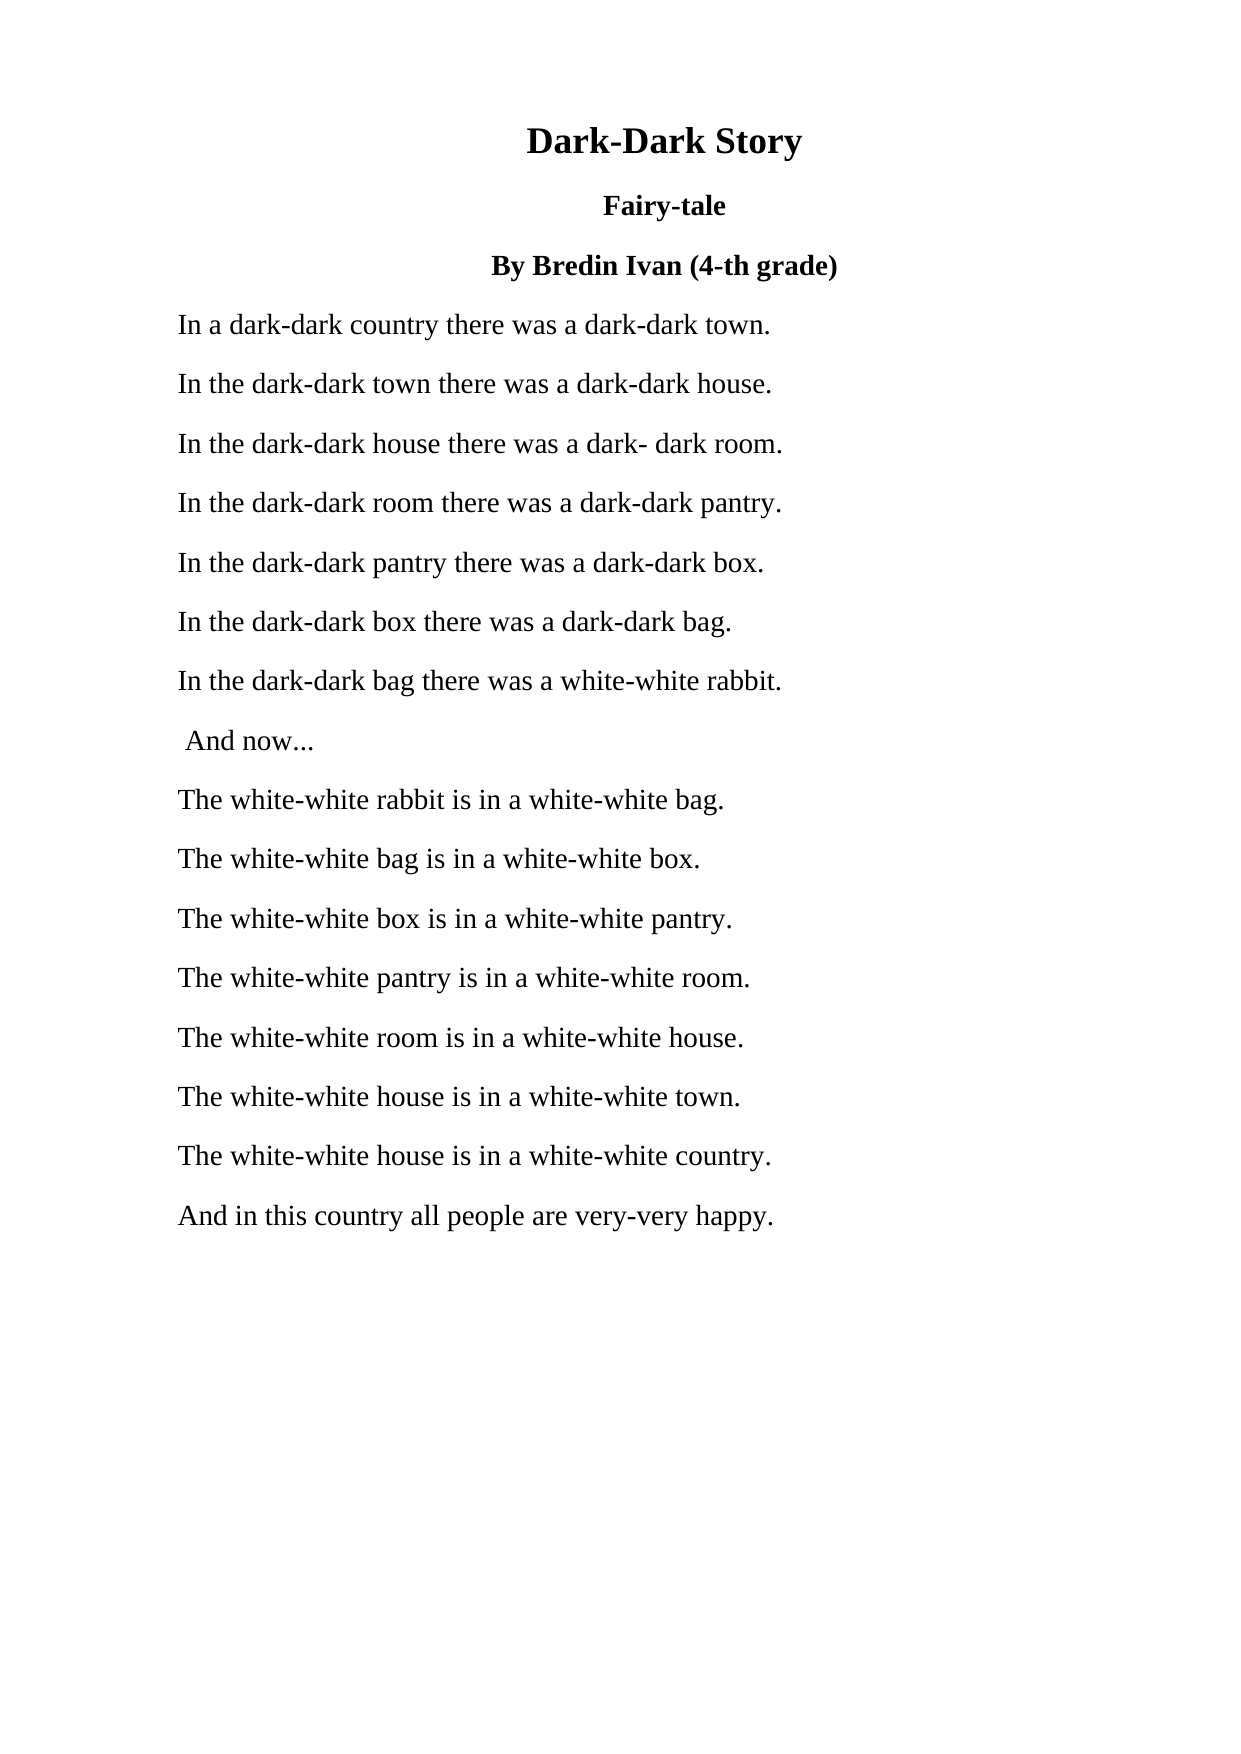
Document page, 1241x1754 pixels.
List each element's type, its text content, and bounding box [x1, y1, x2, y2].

text In the dark-dark pantry there was a dark-dark box. [177, 545, 1152, 578]
text The white-white bag is in a white-white box. [177, 842, 1152, 875]
text And in this country all people are very-very happy. [177, 1198, 1152, 1231]
text In the dark-dark box there was a dark-dark bag. [177, 604, 1152, 638]
text The white-white pantry is in a white-white room. [177, 960, 1152, 994]
text The white-white box is in a white-white pantry. [177, 901, 1152, 934]
text Fairy-tale [177, 188, 1152, 222]
text In a dark-dark country there was a dark-dark town. [177, 307, 1152, 341]
text In the dark-dark town there was a dark-dark house. [177, 367, 1152, 400]
text The white-white house is in a white-white country. [177, 1138, 1152, 1172]
text Dark-Dark Story [177, 118, 1152, 161]
text The white-white rabbit is in a white-white bag. [177, 782, 1152, 816]
text By Bredin Ivan (4-th grade) [177, 248, 1152, 281]
text And now... [177, 723, 1152, 756]
text The white-white room is in a white-white house. [177, 1020, 1152, 1053]
text In the dark-dark bag there was a white-white rabbit. [177, 663, 1152, 697]
text In the dark-dark room there was a dark-dark pantry. [177, 485, 1152, 519]
text In the dark-dark house there was a dark- dark room. [177, 426, 1152, 459]
text The white-white house is in a white-white town. [177, 1079, 1152, 1113]
